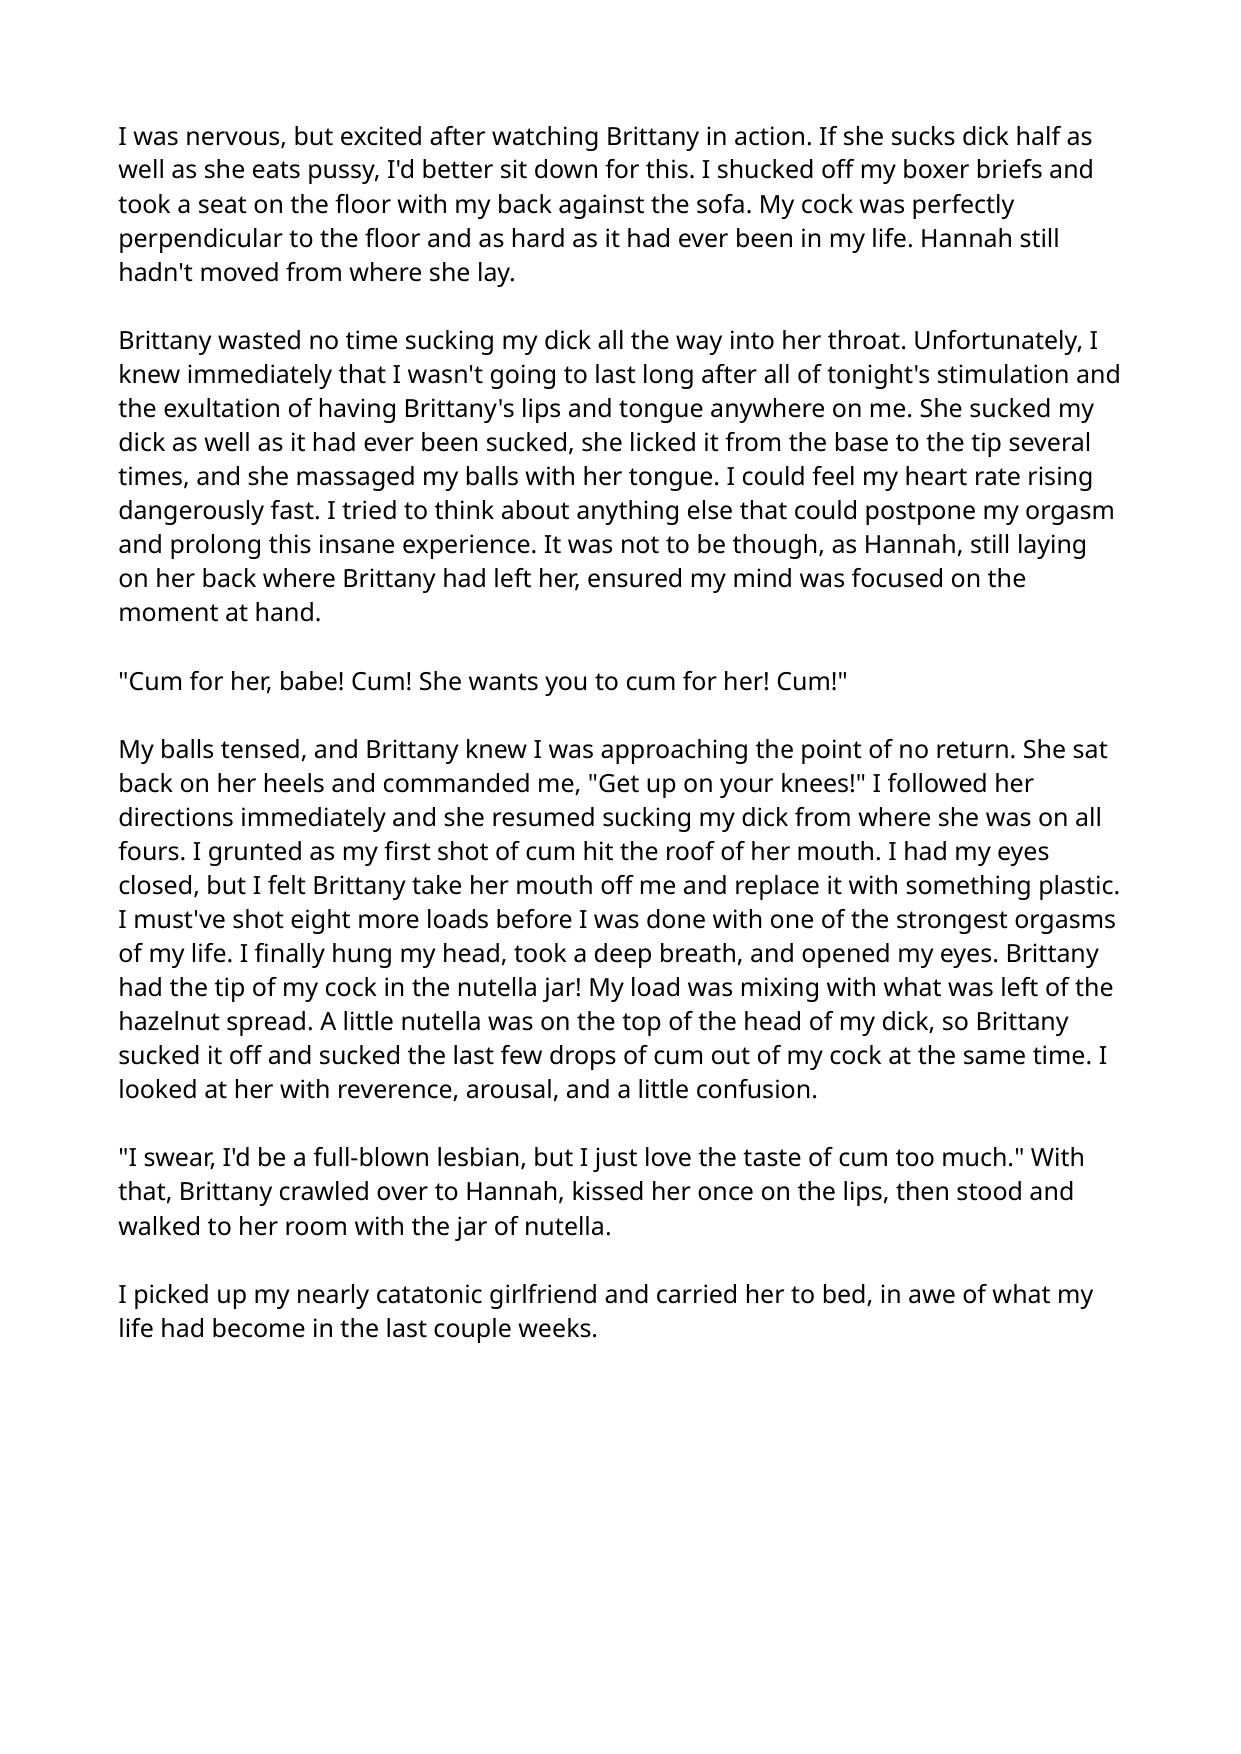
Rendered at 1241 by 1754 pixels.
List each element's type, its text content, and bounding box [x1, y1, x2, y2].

text "Cum for her, babe! Cum! She wants you to cum for her! Cum!" [118, 663, 1122, 697]
text I was nervous, but excited after watching Brittany in action. If she sucks dick half as well as she eats pussy, I'd better sit down for this. I shucked off my boxer briefs and took a seat on the floor with my back against the sofa. My cock was perfectly perpendicular to the floor and as hard as it had ever been in my life. Hannah still hadn't moved from where she lay. [118, 118, 1122, 288]
text My balls tensed, and Brittany knew I was approaching the point of no return. She sat back on her heels and commanded me, "Get up on your knees!" I followed her directions immediately and she resumed sucking my dick from where she was on all fours. I grunted as my first shot of cum hit the roof of her mouth. I had my eyes closed, but I felt Brittany take her mouth off me and replace it with something plastic. I must've shot eight more loads before I was done with one of the strongest orgasms of my life. I finally hung my head, took a deep breath, and opened my eyes. Brittany had the tip of my cock in the nutella jar! My load was mixing with what was left of the hazelnut spread. A little nutella was on the top of the head of my dick, so Brittany sucked it off and sucked the last few drops of cum out of my cock at the same time. I looked at her with reverence, arousal, and a little confusion. [118, 731, 1122, 1106]
text Brittany wasted no time sucking my dick all the way into her throat. Unfortunately, I knew immediately that I wasn't going to last long after all of tonight's stimulation and the exultation of having Brittany's lips and tongue anywhere on me. She sucked my dick as well as it had ever been sucked, she licked it from the base to the tip several times, and she massaged my balls with her tongue. I could feel my heart rate rising dangerously fast. I tried to think about anything else that could postpone my orgasm and prolong this insane experience. It was not to be though, as Hannah, still laying on her back where Brittany had left her, ensured my mind was focused on the moment at hand. [118, 322, 1122, 629]
text "I swear, I'd be a full-blown lesbian, but I just love the taste of cum too much." With that, Brittany crawled over to Hannah, kissed her once on the lips, then stood and walked to her room with the jar of nutella. [118, 1140, 1122, 1242]
text I picked up my nearly catatonic girlfriend and carried her to bed, in awe of what my life had become in the last couple weeks. [118, 1276, 1122, 1344]
